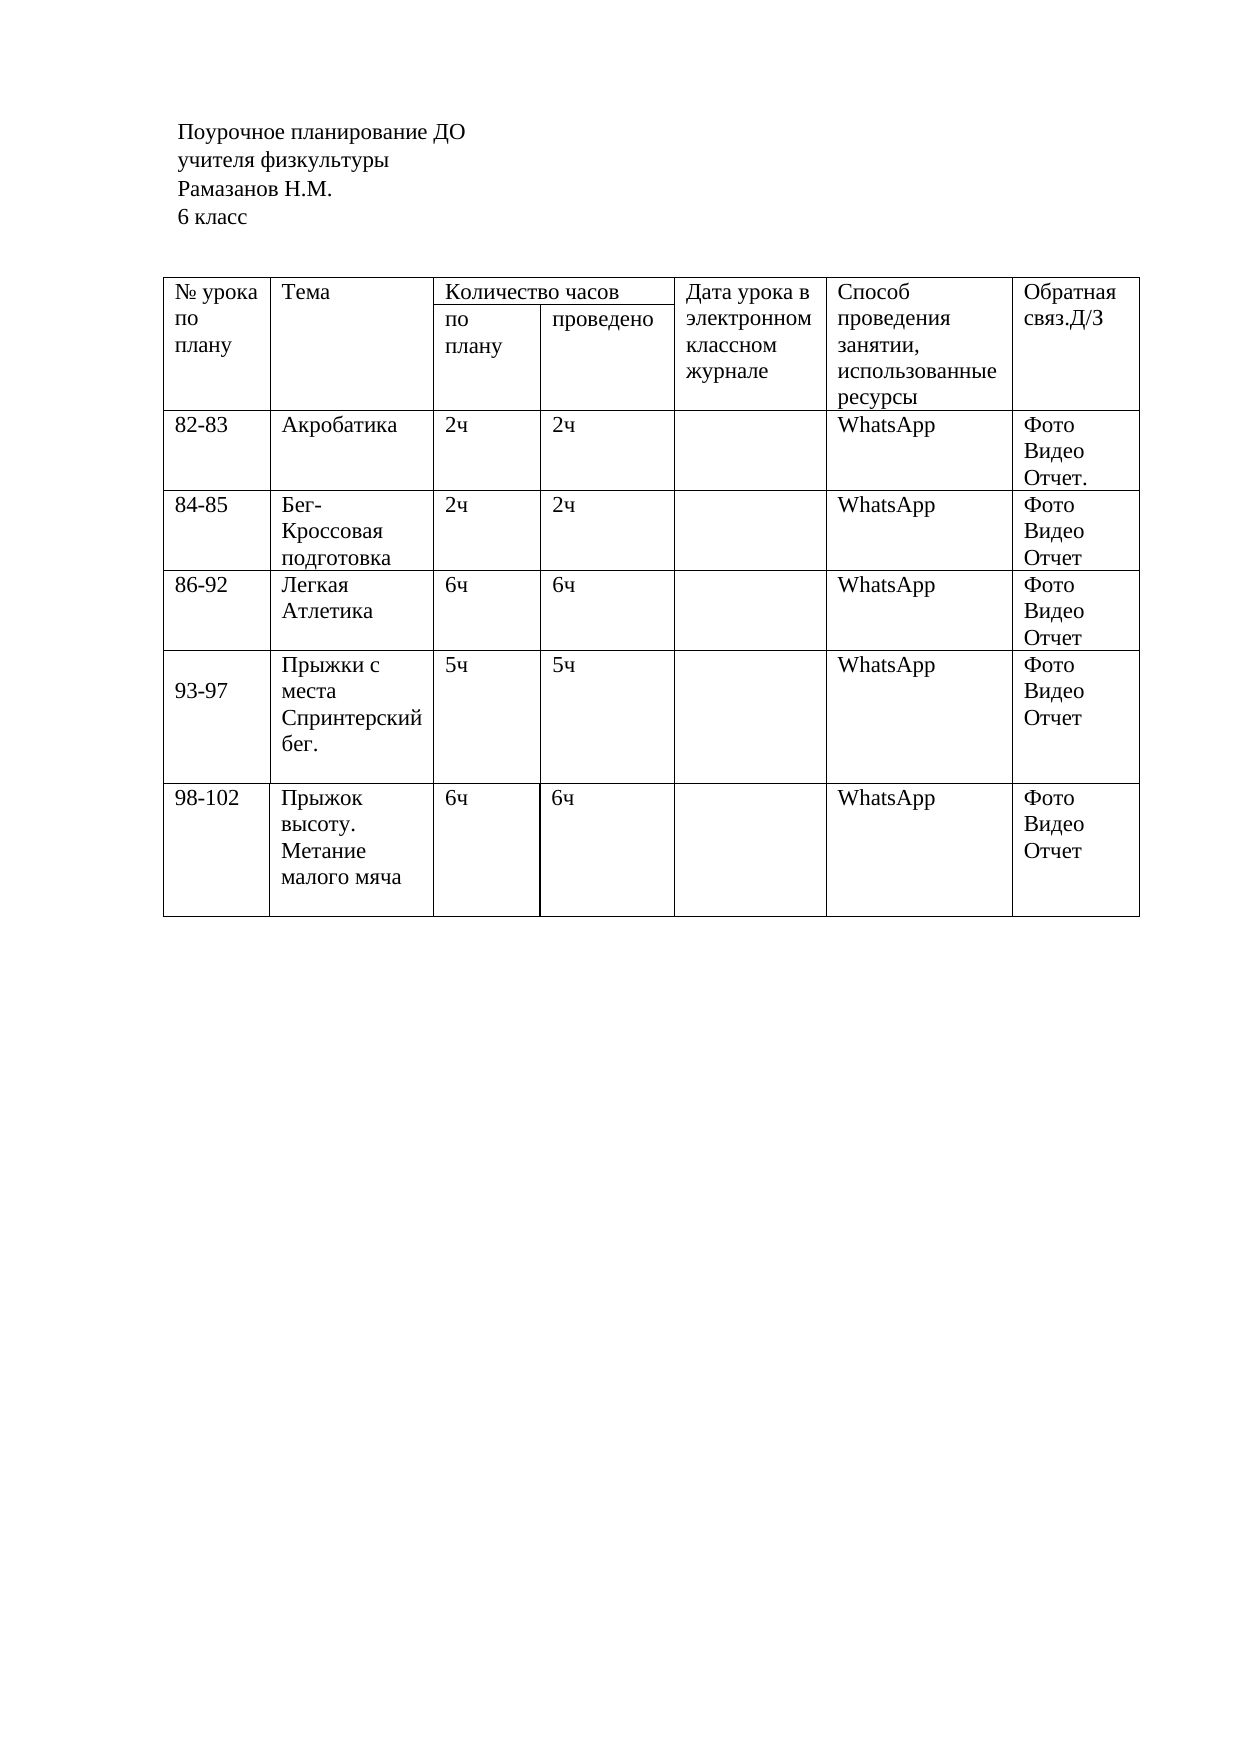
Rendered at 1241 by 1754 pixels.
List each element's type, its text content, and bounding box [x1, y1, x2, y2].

table_cell 82-83 [164, 411, 270, 490]
table_cell 2ч [434, 491, 540, 570]
table_cell 93-97 [164, 651, 270, 783]
table_cell 2ч [541, 411, 674, 490]
text учителя физкультуры [177, 147, 1152, 173]
table_cell [675, 784, 826, 916]
table_cell WhatsApp [827, 571, 1012, 650]
table_cell Прыжок высоту. Метание малого мяча [270, 784, 433, 916]
table_cell 2ч [434, 411, 540, 490]
table_cell 5ч [434, 651, 540, 783]
table_cell Прыжки с места Спринтерский бег. [271, 651, 433, 783]
table_cell WhatsApp [827, 491, 1012, 570]
table_cell [675, 651, 826, 783]
table_cell 98-102 [164, 784, 269, 916]
table_cell Фото Видео Отчет [1013, 784, 1139, 916]
table_cell Фото Видео Отчет [1013, 651, 1139, 783]
table_header № урока по плану [164, 278, 270, 410]
table_header Дата урока в электронном классном журнале [675, 278, 826, 410]
text Поурочное планирование ДО [177, 118, 1152, 144]
table_cell Бег-Кроссовая подготовка [271, 491, 433, 570]
table_cell WhatsApp [827, 651, 1012, 783]
table_header Способ проведения занятии, использованные ресурсы [827, 278, 1012, 410]
table_cell проведено [541, 305, 674, 410]
table_cell 84-85 [164, 491, 270, 570]
table_cell WhatsApp [827, 784, 1012, 916]
table_cell [675, 571, 826, 650]
table_header Тема [271, 278, 433, 410]
table_cell Фото Видео Отчет. [1013, 411, 1139, 490]
table_cell Фото Видео Отчет [1013, 571, 1139, 650]
table_cell [675, 491, 826, 570]
table_cell Фото Видео Отчет [1013, 491, 1139, 570]
table_cell 5ч [541, 651, 674, 783]
table_cell 6ч [434, 571, 540, 650]
table_cell [675, 411, 826, 490]
table_cell 2ч [541, 491, 674, 570]
table_cell WhatsApp [827, 411, 1012, 490]
text 6 класс [177, 203, 1152, 230]
table_cell 6ч [541, 784, 674, 916]
table_cell 6ч [434, 784, 539, 916]
table_cell Акробатика [271, 411, 433, 490]
table_header Количество часов [434, 278, 674, 304]
table_cell 86-92 [164, 571, 270, 650]
table_cell 6ч [541, 571, 674, 650]
text Рамазанов Н.М. [177, 175, 1152, 201]
table_cell Легкая Атлетика [271, 571, 433, 650]
table_header Обратная связ.Д/З [1013, 278, 1139, 410]
table_cell по плану [434, 305, 540, 410]
